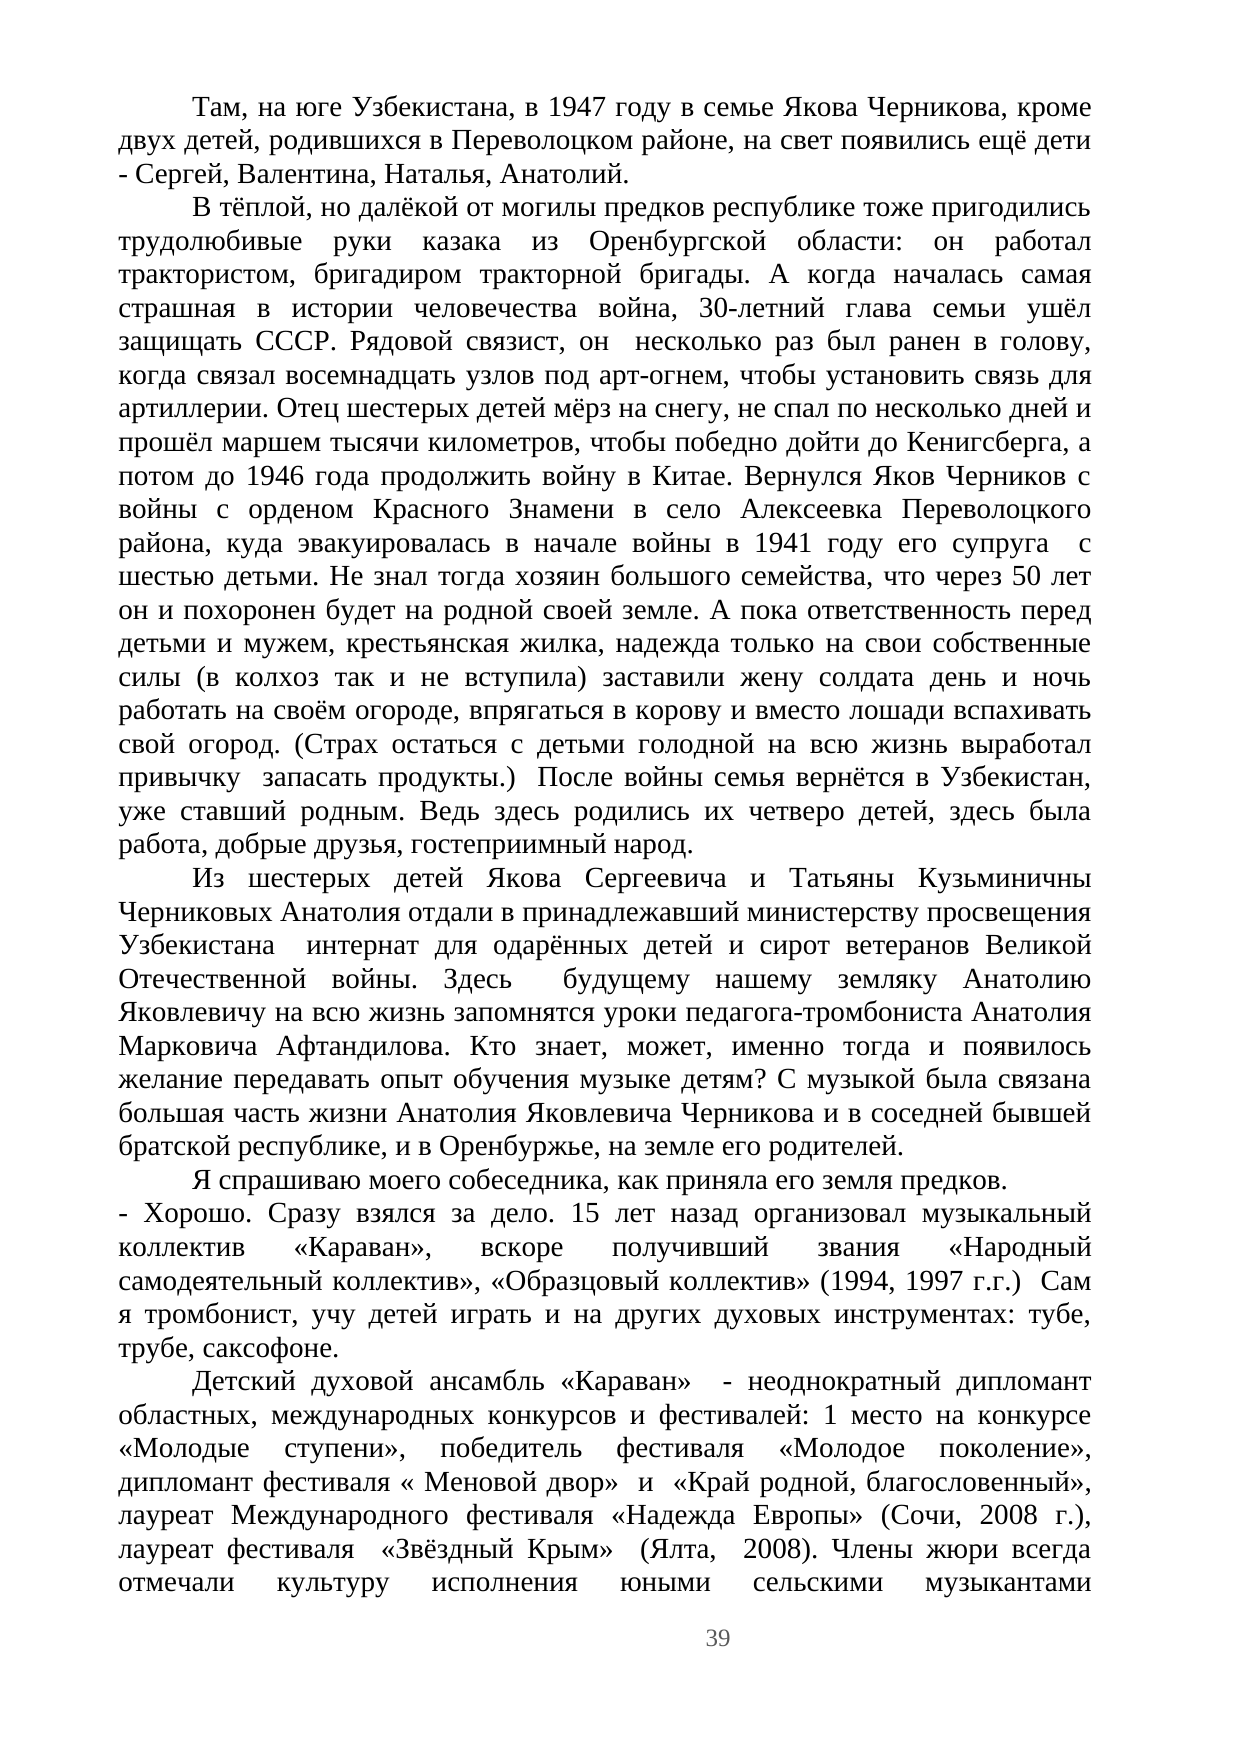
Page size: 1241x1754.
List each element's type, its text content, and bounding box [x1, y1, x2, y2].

text Там, на юге Узбекистана, в 1947 году в семье Якова Черникова, кроме двух детей, родившихся в Переволоцком районе, на свет появились ещё дети - Сергей, Валентина, Наталья, Анатолий. [118, 89, 1092, 189]
text - Хорошо. Сразу взялся за дело. 15 лет назад организовал музыкальный коллектив «Караван», вскоре получивший звания «Народный самодеятельный коллектив», «Образцовый коллектив» (1994, 1997 г.г.) Сам я тромбонист, учу детей играть и на других духовых инструментах: тубе, трубе, саксофоне. [118, 1196, 1092, 1363]
text Из шестерых детей Якова Сергеевича и Татьяны Кузьминичны Черниковых Анатолия отдали в принадлежавший министерству просвещения Узбекистана интернат для одарённых детей и сирот ветеранов Великой Отечественной войны. Здесь будущему нашему земляку Анатолию Яковлевичу на всю жизнь запомнятся уроки педагога-тромбониста Анатолия Марковича Афтандилова. Кто знает, может, именно тогда и появилось желание передавать опыт обучения музыке детям? С музыкой была связана большая часть жизни Анатолия Яковлевича Черникова и в соседней бывшей братской республике, и в Оренбуржье, на земле его родителей. [118, 860, 1092, 1162]
text В тёплой, но далёкой от могилы предков республике тоже пригодились трудолюбивые руки казака из Оренбургской области: он работал трактористом, бригадиром тракторной бригады. А когда началась самая страшная в истории человечества война, 30-летний глава семьи ушёл защищать СССР. Рядовой связист, он несколько раз был ранен в голову, когда связал восемнадцать узлов под арт-огнем, чтобы установить связь для артиллерии. Отец шестерых детей мёрз на снегу, не спал по несколько дней и прошёл маршем тысячи километров, чтобы победно дойти до Кенигсберга, а потом до 1946 года продолжить войну в Китае. Вернулся Яков Черников с войны с орденом Красного Знамени в село Алексеевка Переволоцкого района, куда эвакуировалась в начале войны в 1941 году его супруга с шестью детьми. Не знал тогда хозяин большого семейства, что через 50 лет он и похоронен будет на родной своей земле. А пока ответственность перед детьми и мужем, крестьянская жилка, надежда только на свои собственные силы (в колхоз так и не вступила) заставили жену солдата день и ночь работать на своём огороде, впрягаться в корову и вместо лошади вспахивать свой огород. (Страх остаться с детьми голодной на всю жизнь выработал привычку запасать продукты.) После войны семья вернётся в Узбекистан, уже ставший родным. Ведь здесь родились их четверо детей, здесь была работа, добрые друзья, гостеприимный народ. [118, 189, 1092, 860]
text Я спрашиваю моего собеседника, как приняла его земля предков. [118, 1162, 1092, 1196]
